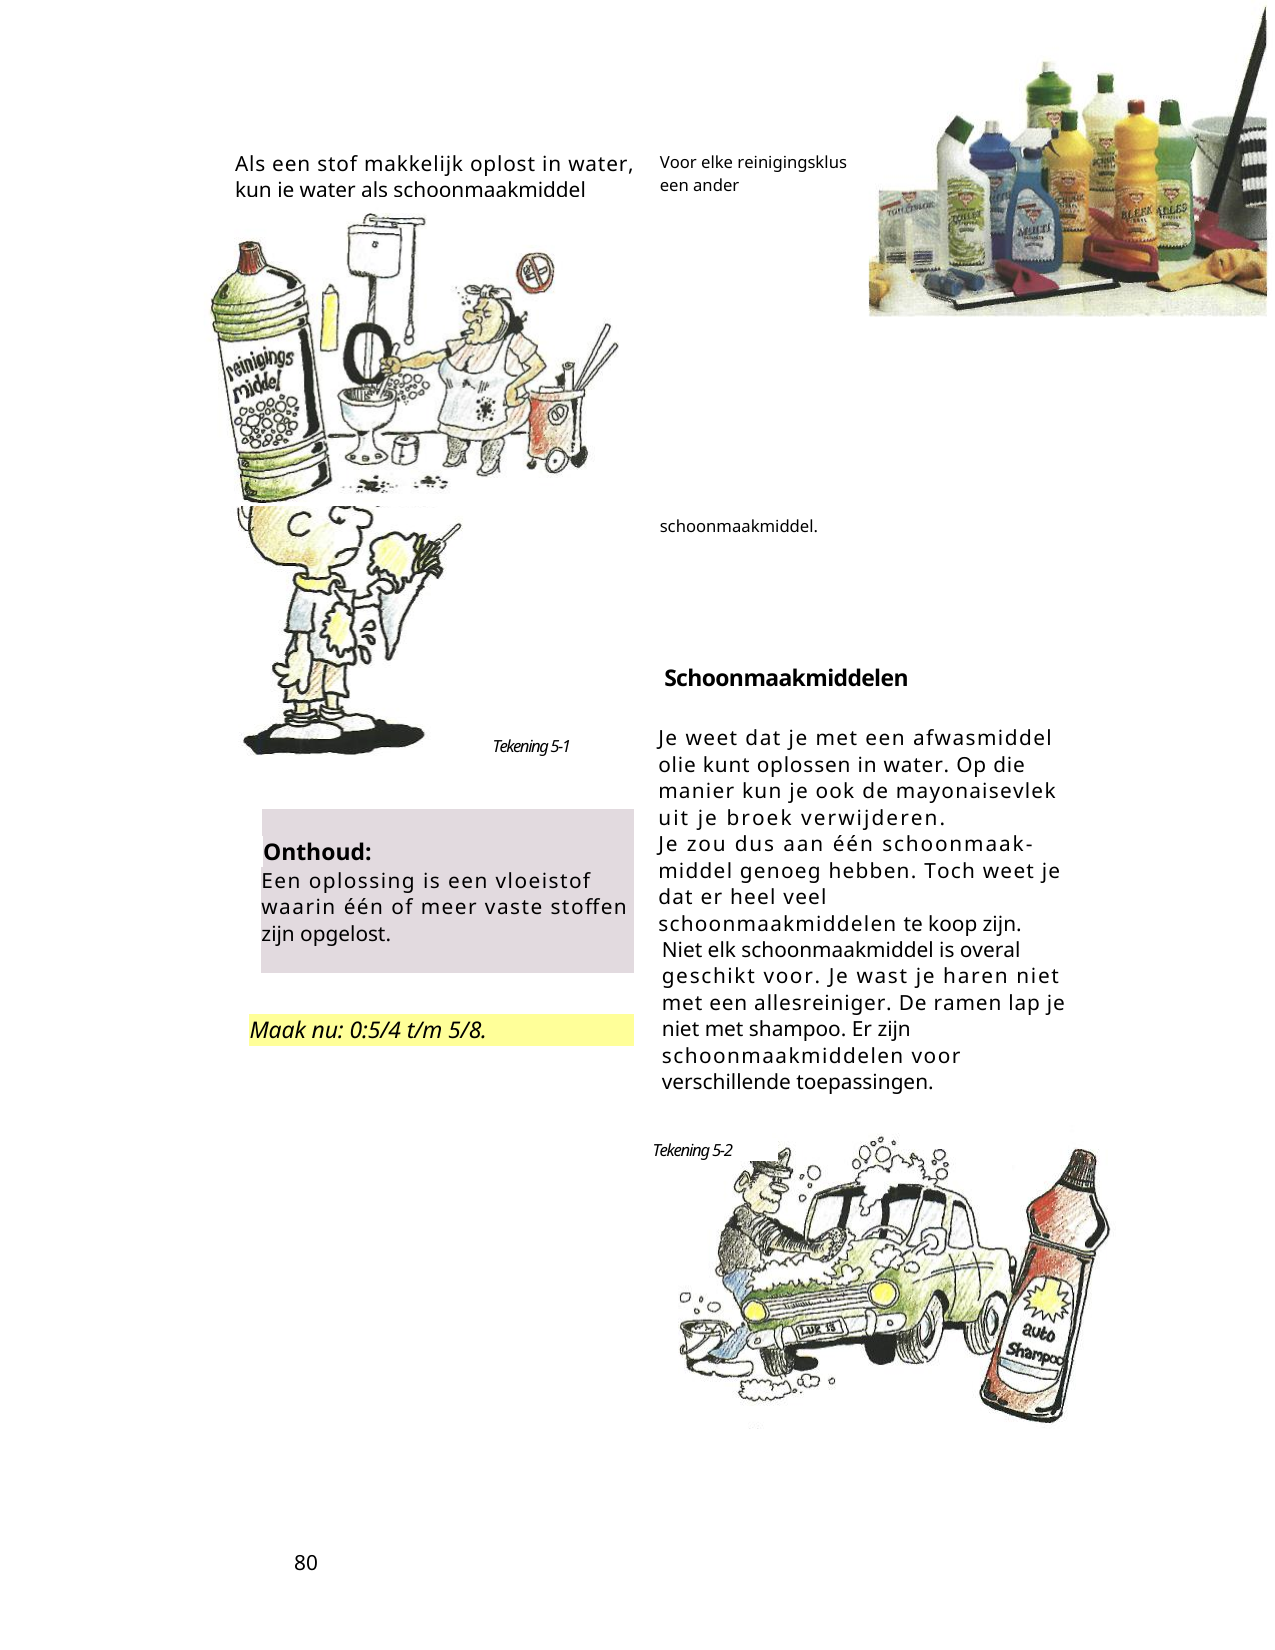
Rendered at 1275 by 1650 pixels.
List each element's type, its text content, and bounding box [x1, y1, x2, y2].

text Onthoud: [263, 836, 634, 867]
text Schoonmaakmiddelen [664, 662, 1068, 693]
picture [676, 1117, 1121, 1427]
text Je zou dus aan één schoonmaakmiddel genoeg hebben. Toch weet je dat er heel veel schoonmaakmiddelen te koop zijn. [658, 830, 1068, 936]
text Een oplossing is een vloeistof waarin één of meer vaste stoffen zijn opgelost. [261, 867, 634, 946]
text Tekening 5-2 [652, 1138, 778, 1161]
text Niet elk schoonmaakmiddel is overal geschikt voor. Je wast je haren niet met een allesreiniger. De ramen lap je niet met shampoo. Er zijn schoonmaakmiddelen voor verschillende toepassingen. [662, 936, 1068, 1095]
picture [867, 0, 1273, 315]
text Als een stof makkelijk oplost in water, kun je water als schoonmaakmiddel gebruiken. Je kunt dan makkelijk vlekken van die stof verwijderen. Maar wat doe je nu als een stof, bijvoorbeeld slaolie, niet oplost in water? Je hebt gezien dat de slaolie op het water bleef drijven en dus niet oploste. Maar hoe krijg je dan een mayonaisevlek uit je broek? [235, 150, 637, 414]
text Voor elke reinigingsklus een ander schoonmaakmiddel. [659, 151, 1068, 537]
text Maak nu: 0:5/4 t/m 5/8. [249, 1014, 634, 1046]
text Tekening 5-1 [488, 734, 634, 757]
picture [202, 197, 624, 774]
text Je weet dat je met een afwasmiddel olie kunt oplossen in water. Op die manier kun je ook de mayonaisevlek uit je broek verwijderen. [658, 724, 1068, 830]
